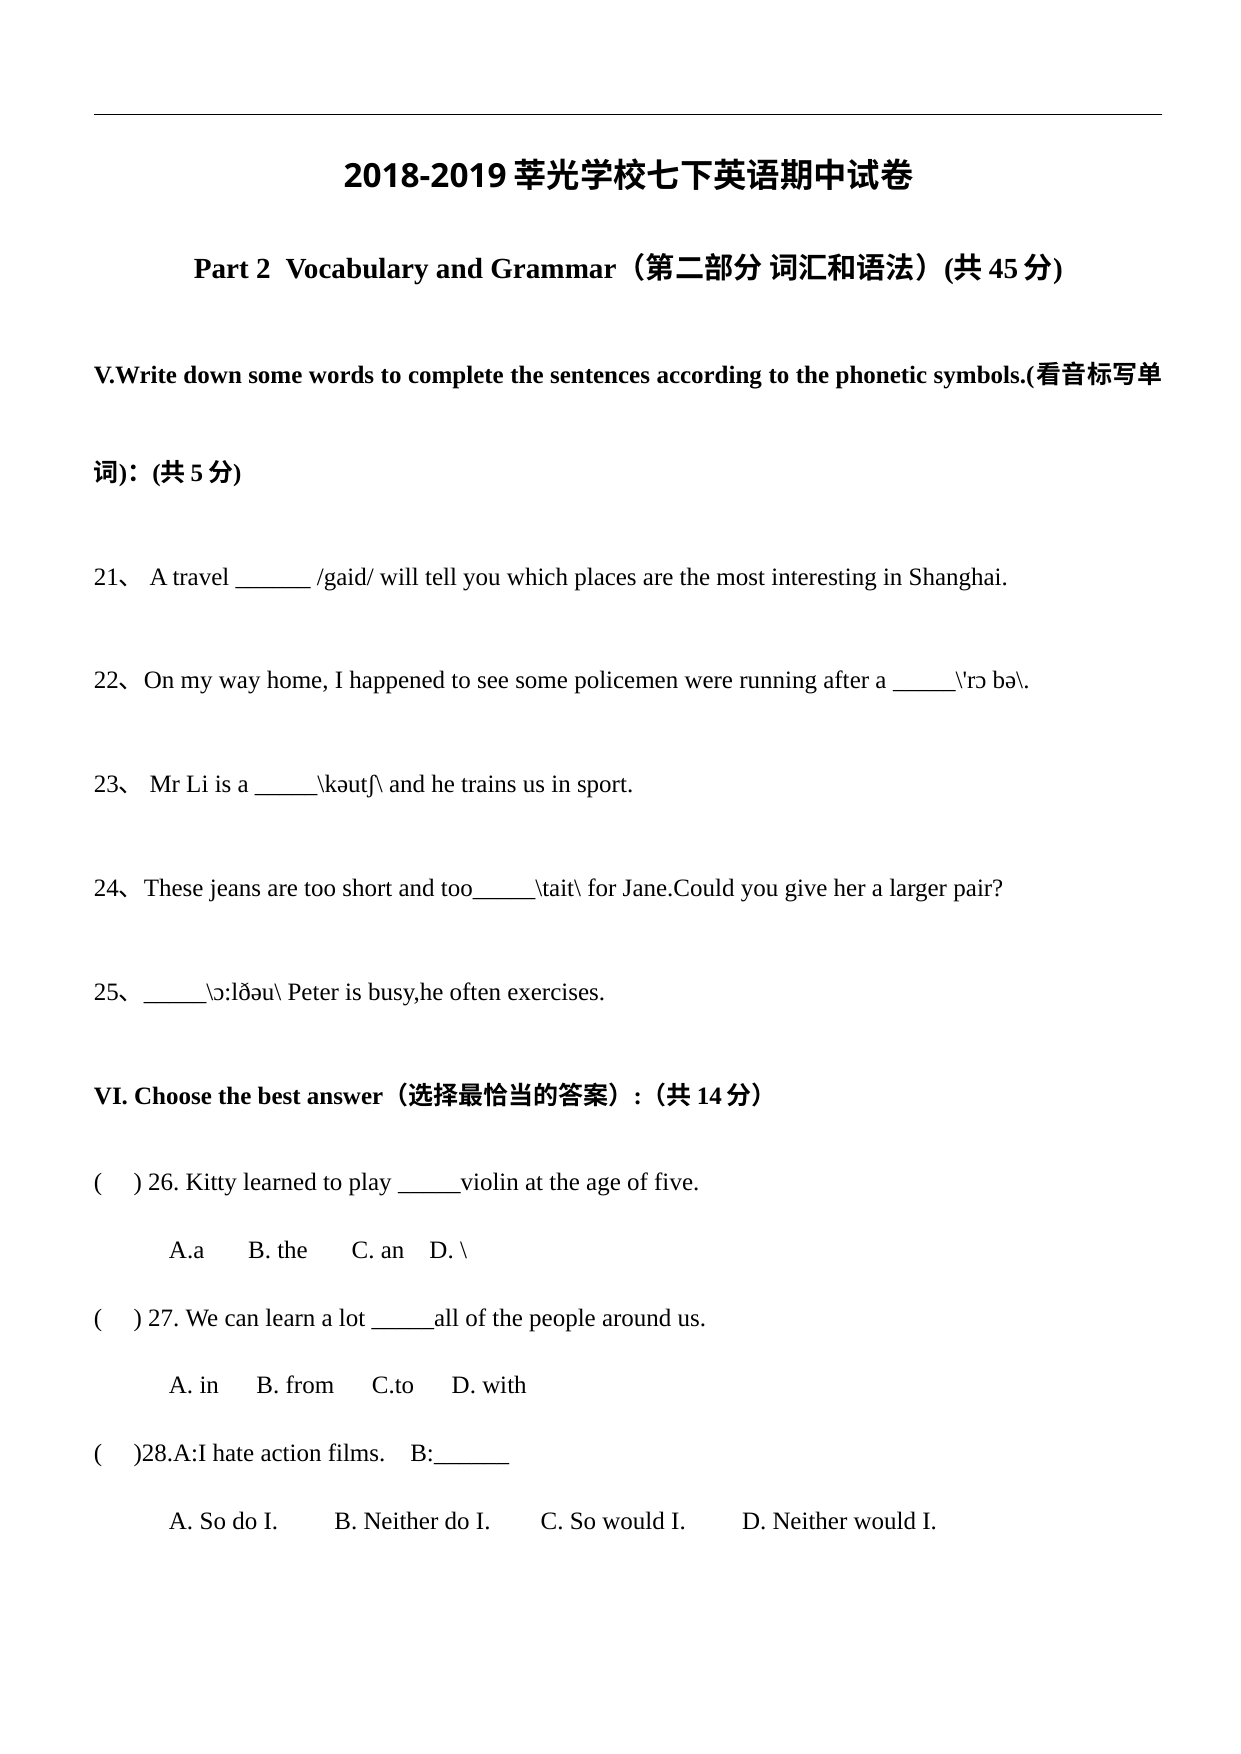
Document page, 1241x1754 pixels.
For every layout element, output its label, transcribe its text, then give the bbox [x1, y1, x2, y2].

text 22、On my way home, I happened to see some policemen were running after a _____\'rɔ bə\. [94, 646, 1162, 711]
text Part 2 Vocabulary and Grammar（第二部分 词汇和语法）(共45分) [94, 233, 1162, 298]
list A.a B. the C. an D. \ [94, 1233, 1162, 1266]
text 25、_____\ɔ:lðəu\ Peter is busy,he often exercises. [94, 957, 1162, 1022]
text A. So do I. B. Neither do I. C. So would I. D. Neither would I. [94, 1504, 1162, 1536]
text ( ) 27. We can learn a lot _____all of the people around us. [94, 1301, 1162, 1333]
text 24、These jeans are too short and too_____\tait\ for Jane.Could you give her a larger pair? [94, 853, 1162, 918]
text 21、 A travel ______ /gaid/ will tell you which places are the most interesting in Shanghai. [94, 542, 1162, 607]
list 2018-2019莘光学校七下英语期中试卷 [94, 140, 1162, 205]
text 23、 Mr Li is a _____\kəutʃ\ and he trains us in sport. [94, 749, 1162, 814]
text ( ) 26. Kitty learned to play _____violin at the age of five. [94, 1165, 1162, 1198]
text A. in B. from C.to D. with [94, 1368, 1162, 1401]
text VI. Choose the best answer（选择最恰当的答案）:（共14分） [94, 1061, 1162, 1126]
text ( )28.A:I hate action films. B:______ [94, 1436, 1162, 1469]
text V.Write down some words to complete the sentences according to the phonetic symbols.(看音标写单词)：(共5分) [94, 340, 1162, 503]
